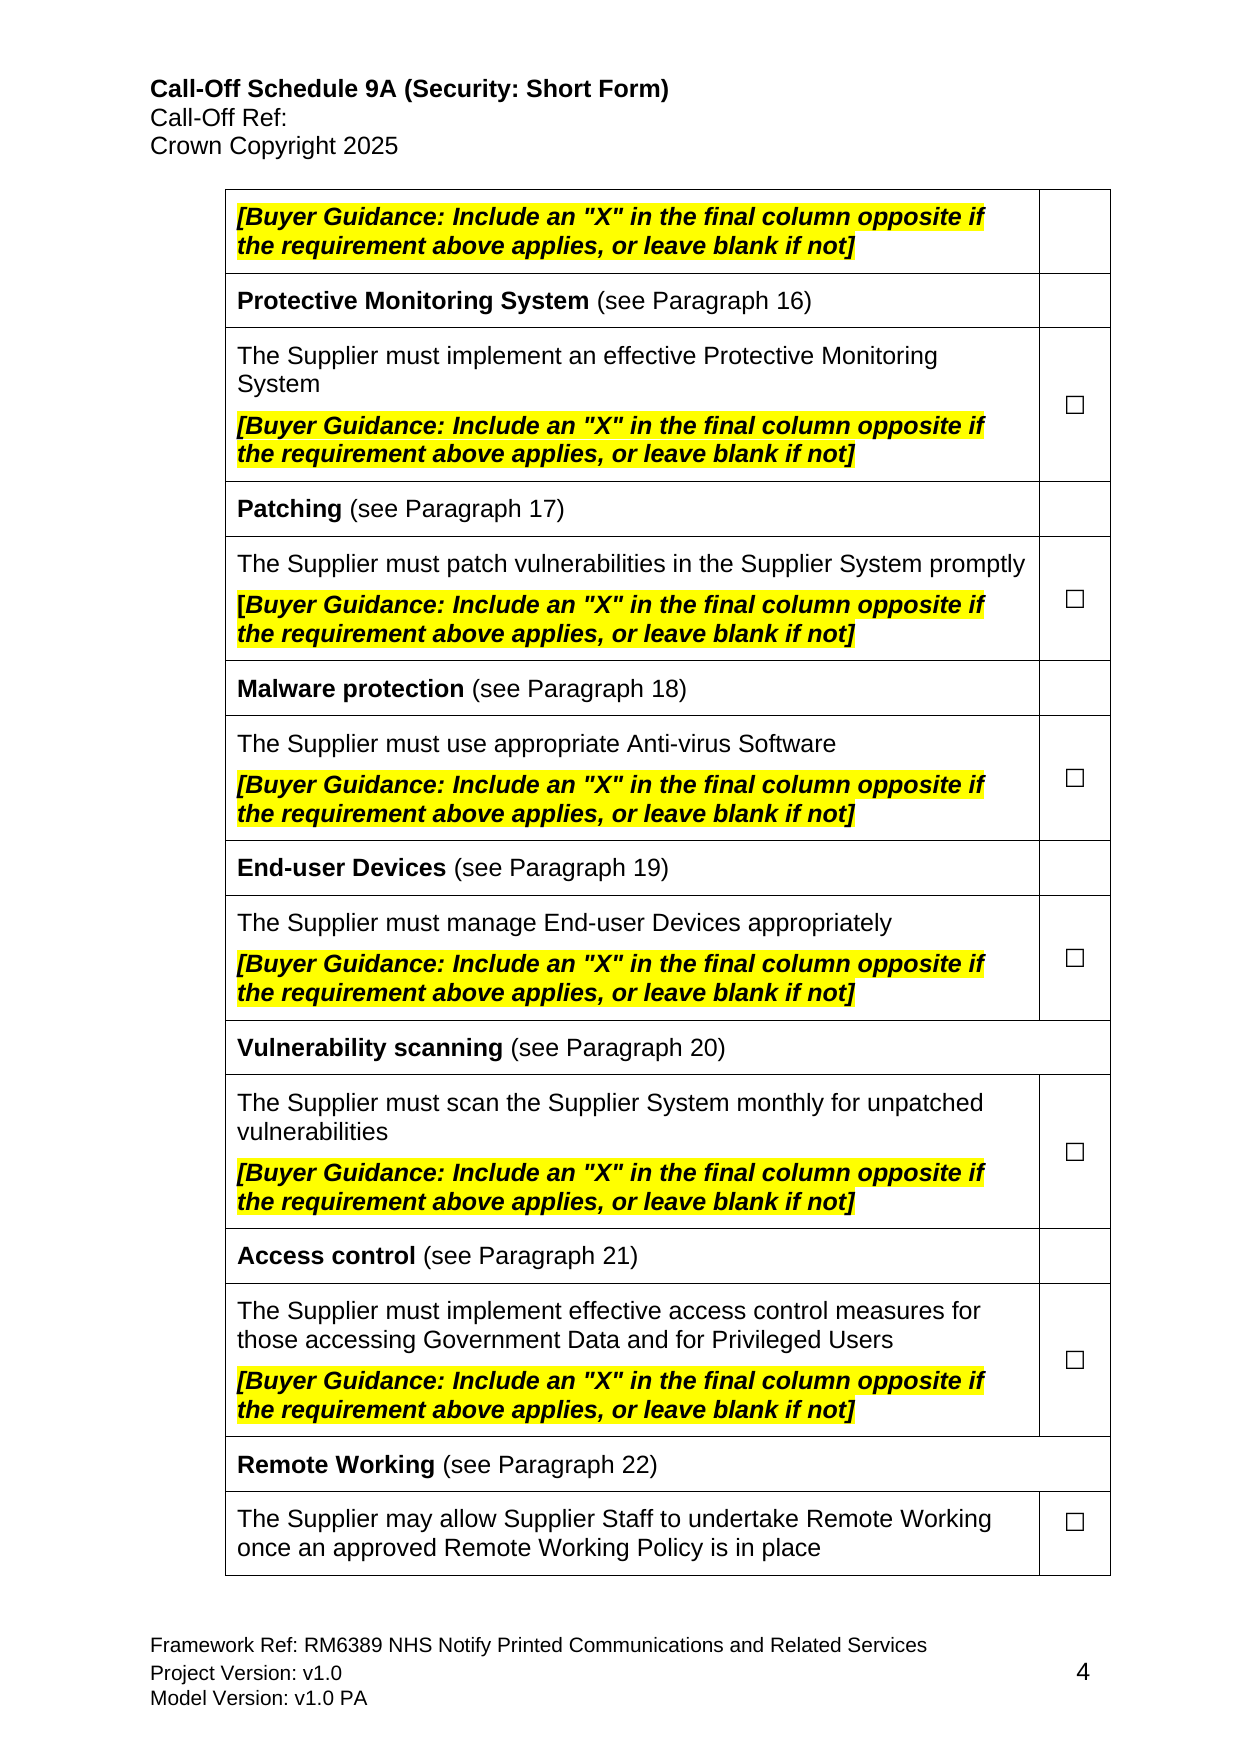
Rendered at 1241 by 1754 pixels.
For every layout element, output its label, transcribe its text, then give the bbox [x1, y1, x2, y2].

table_cell The Supplier must use appropriate Anti-virus Software [Buyer Guidance: Include an "X" in the final column opposite if the requirement above applies, or leave blank if not] [226, 716, 1039, 840]
table_cell ☐ [1040, 537, 1110, 660]
table_cell Access control (see Paragraph ‎21) [226, 1229, 1039, 1283]
table_cell The Supplier must implement effective access control measures for those accessing Government Data and for Privileged Users [Buyer Guidance: Include an "X" in the final column opposite if the requirement above applies, or leave blank if not] [226, 1284, 1039, 1436]
table_cell Remote Working (see Paragraph ‎22) [226, 1437, 1110, 1491]
table_cell The Supplier must implement an effective Protective Monitoring System [Buyer Guidance: Include an "X" in the final column opposite if the requirement above applies, or leave blank if not] [226, 328, 1039, 481]
table_cell ☐ [1040, 328, 1110, 481]
table_cell ☐ [1040, 896, 1110, 1019]
table_cell [1040, 841, 1110, 895]
table_cell ☐ [1040, 1075, 1110, 1228]
table_cell The Supplier must patch vulnerabilities in the Supplier System promptly [Buyer Guidance: Include an "X" in the final column opposite if the requirement above applies, or leave blank if not] [226, 537, 1039, 660]
table_cell [1040, 274, 1110, 327]
table_cell ☐ [1040, 1492, 1110, 1574]
table_cell ☐ [1040, 716, 1110, 840]
table_cell The Supplier must scan the Supplier System monthly for unpatched vulnerabilities [Buyer Guidance: Include an "X" in the final column opposite if the requirement above applies, or leave blank if not] [226, 1075, 1039, 1228]
table_cell Vulnerability scanning (see Paragraph ‎20) [226, 1021, 1110, 1074]
table_cell The Supplier must manage End-user Devices appropriately [Buyer Guidance: Include an "X" in the final column opposite if the requirement above applies, or leave blank if not] [226, 896, 1039, 1019]
table_cell Protective Monitoring System (see Paragraph ‎16) [226, 274, 1039, 327]
table_cell [1040, 1229, 1110, 1283]
table_cell Malware protection (see Paragraph ‎18) [226, 661, 1039, 715]
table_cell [226, 190, 1039, 272]
table_cell End-user Devices (see Paragraph ‎19) [226, 841, 1039, 895]
table_cell [1040, 482, 1110, 536]
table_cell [226, 1492, 1039, 1574]
table_cell [1040, 661, 1110, 715]
table_cell Patching (see Paragraph ‎17) [226, 482, 1039, 536]
table_cell ☐ [1040, 190, 1110, 272]
table_cell ☐ [1040, 1284, 1110, 1436]
